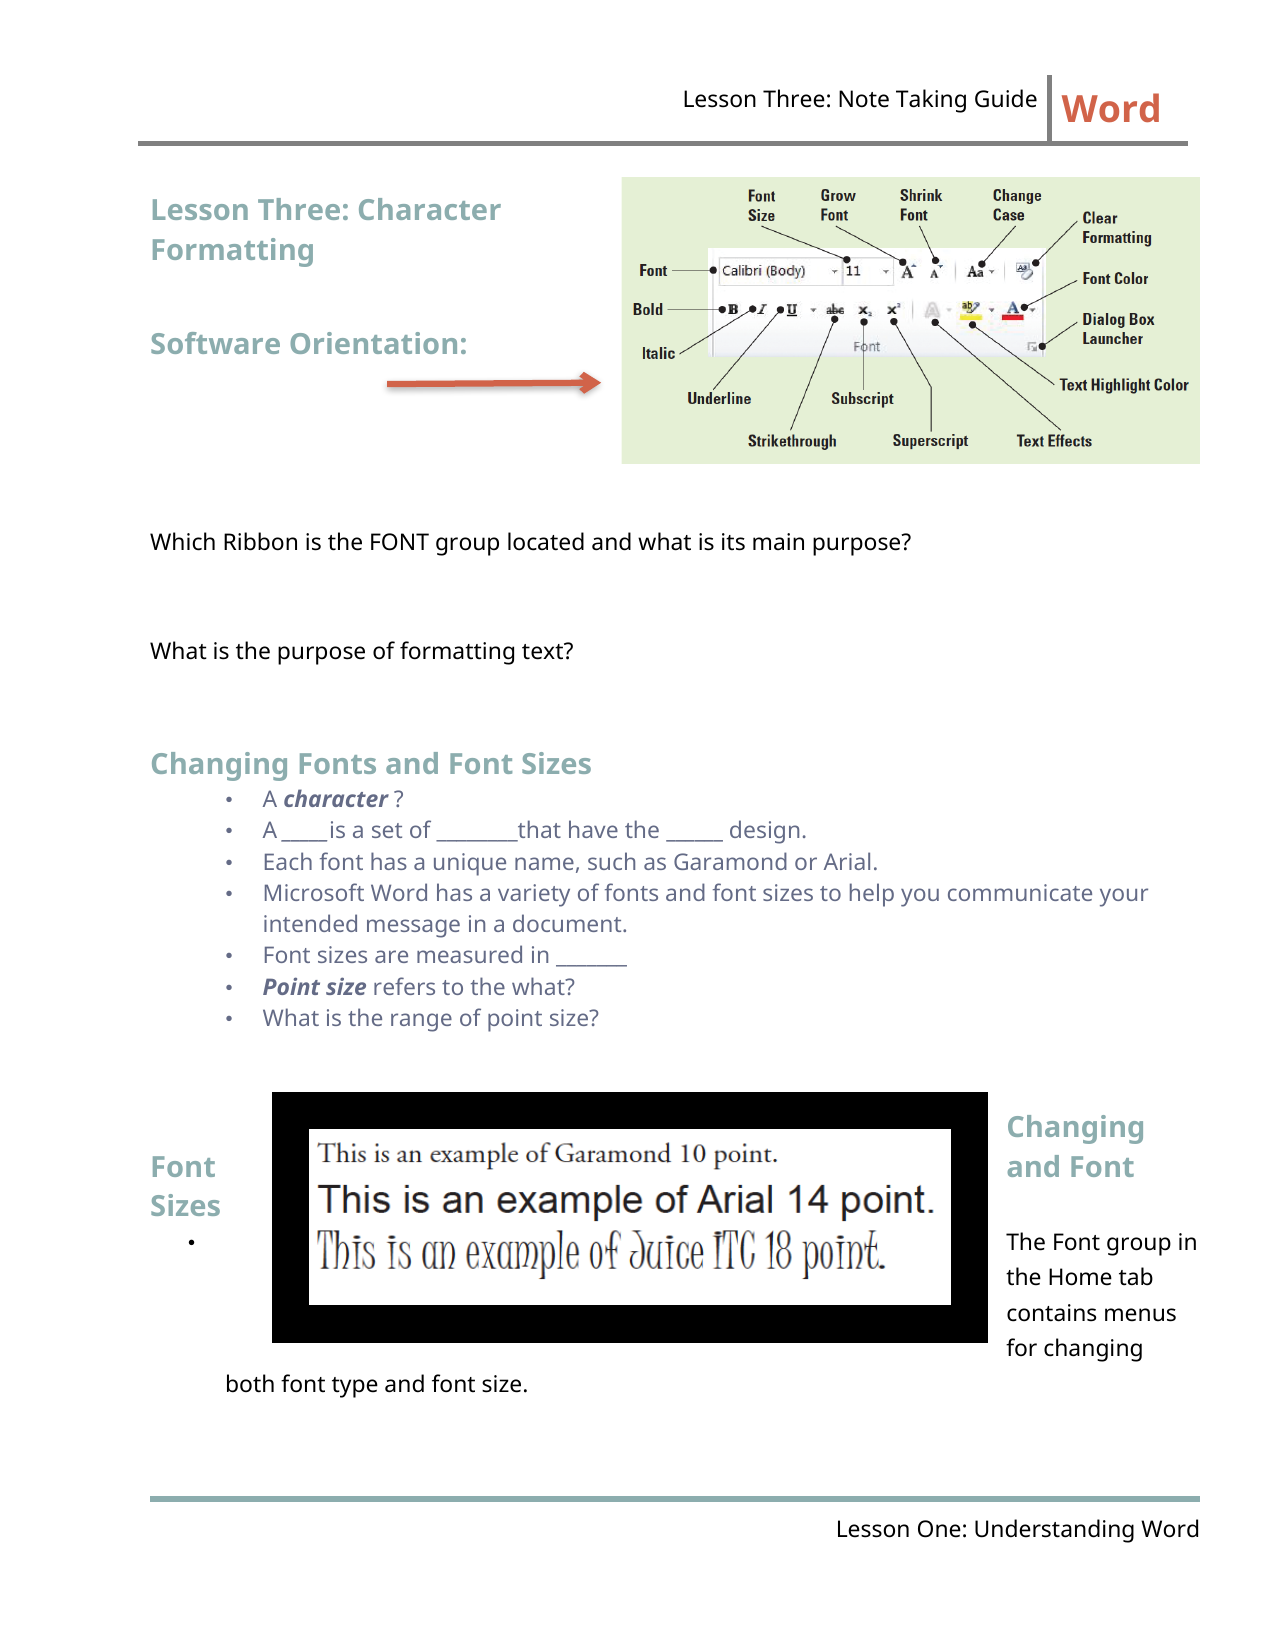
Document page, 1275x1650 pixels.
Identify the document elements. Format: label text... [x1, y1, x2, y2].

list Microsoft Word has a variety of fonts and font sizes to help you communicate your intended message in a document. [225, 877, 1200, 939]
subtitle Software Orientation: [150, 323, 621, 363]
picture [621, 177, 1200, 464]
list The Font group in the Home tab contains menus for changing both font type and font size. [187, 1225, 1200, 1399]
list Point size refers to the what? [225, 971, 1200, 1002]
list A _____is a set of ________that have the ______ design. [225, 814, 1200, 846]
subtitle Changing Font and Font Sizes [988, 1106, 1200, 1225]
text What is the purpose of formatting text? [150, 635, 1200, 666]
list Each font has a unique name, such as Garamond or Arial. [225, 846, 1200, 877]
text Which Ribbon is the FONT group located and what is its main purpose? [150, 526, 1200, 557]
picture [309, 1129, 951, 1305]
subtitle Lesson Three: Character Formatting [150, 189, 621, 269]
subtitle Changing Fonts and Font Sizes [150, 743, 1200, 783]
list A character ? [225, 783, 1200, 814]
list What is the range of point size? [225, 1002, 1200, 1033]
list Font sizes are measured in _______ [225, 939, 1200, 971]
subtitle Changing Font and Font Sizes [150, 1106, 272, 1225]
